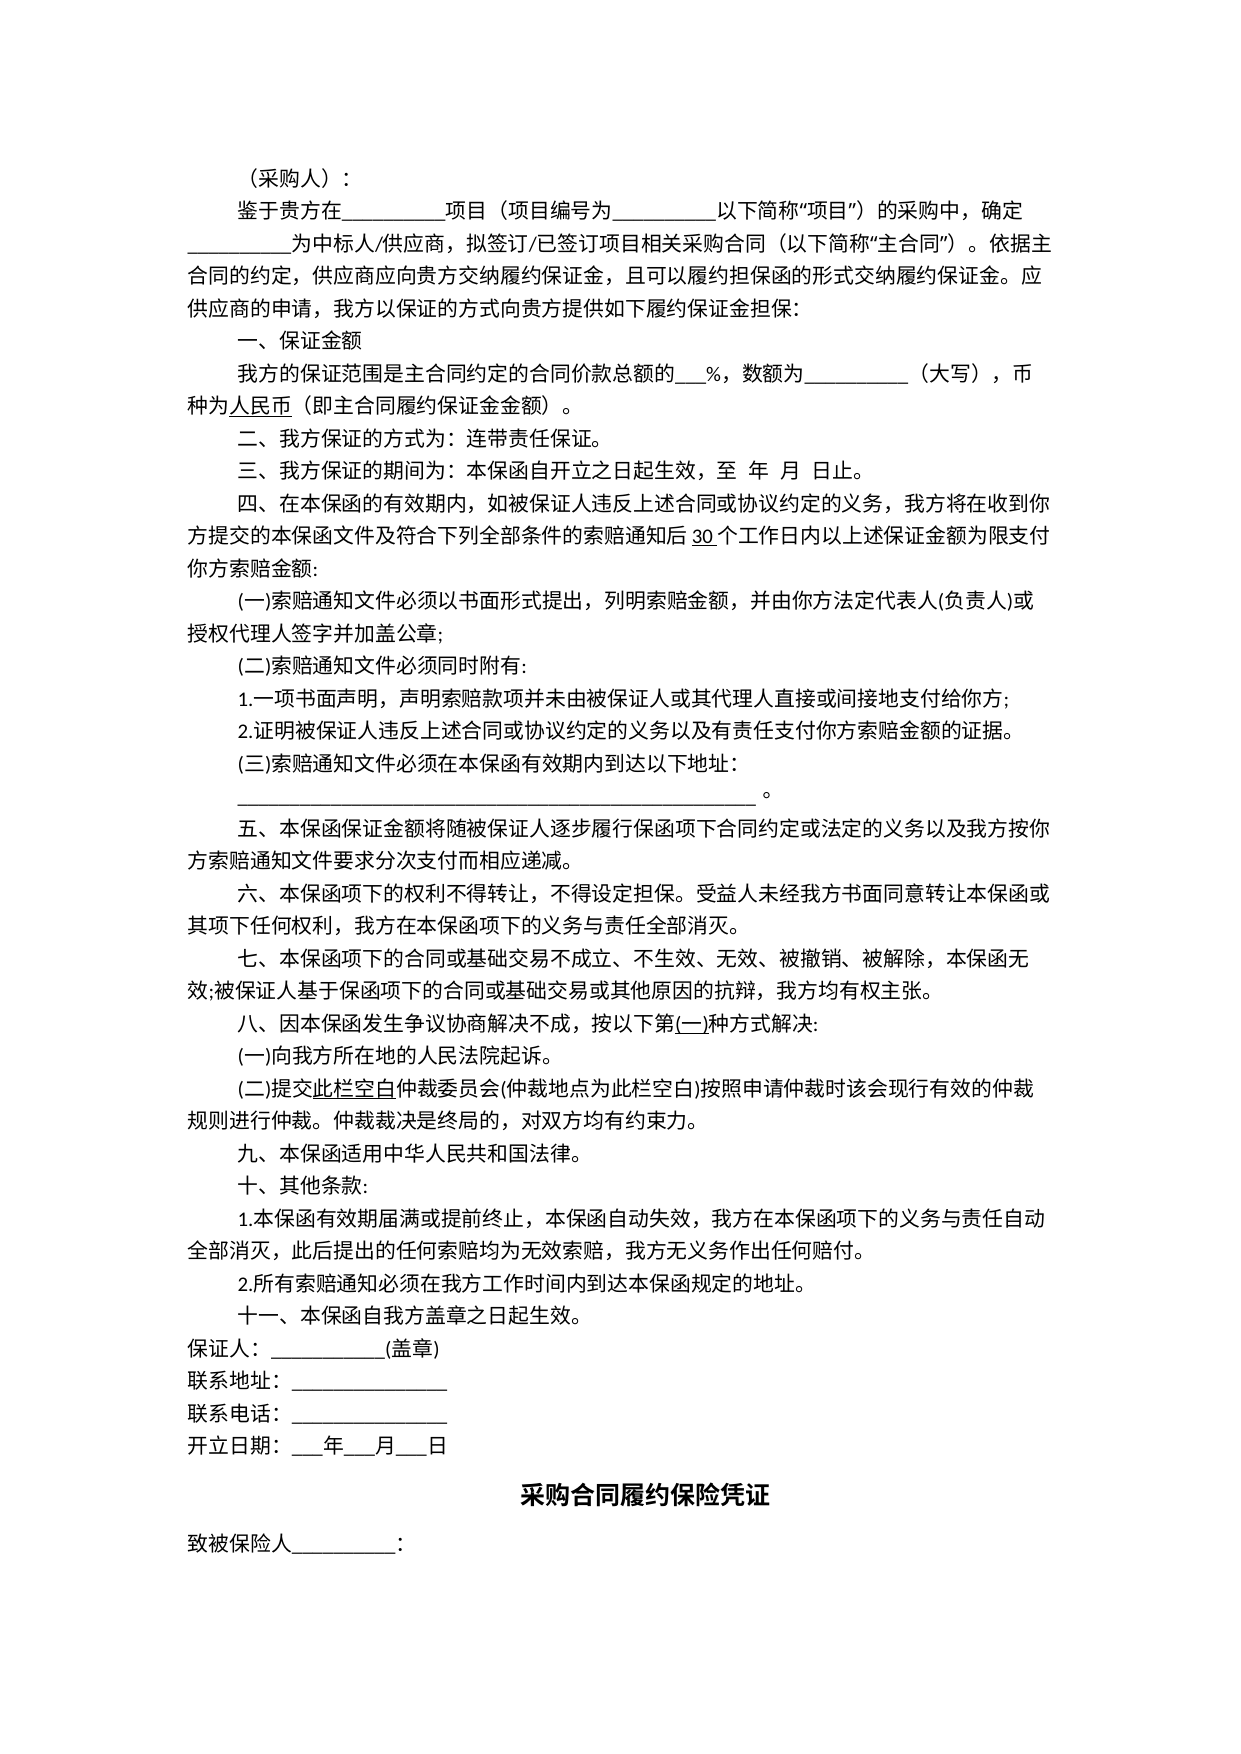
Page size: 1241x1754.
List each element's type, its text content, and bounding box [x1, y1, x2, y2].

text 四、在本保函的有效期内，如被保证人违反上述合同或协议约定的义务，我方将在收到你方提交的本保函文件及符合下列全部条件的索赔通知后30个工作日内以上述保证金额为限支付你方索赔金额: [187, 487, 1053, 584]
text 鉴于贵方在__________项目（项目编号为__________以下简称“项目”）的采购中，确定__________为中标人/供应商，拟签订/已签订项目相关采购合同（以下简称“主合同”）。依据主合同的约定，供应商应向贵方交纳履约保证金，且可以履约担保函的形式交纳履约保证金。应供应商的申请，我方以保证的方式向贵方提供如下履约保证金担保： [187, 194, 1053, 324]
text (一)索赔通知文件必须以书面形式提出，列明索赔金额，并由你方法定代表人(负责人)或授权代理人签字并加盖公章; [187, 584, 1053, 649]
text 致被保险人__________： [187, 1527, 1053, 1559]
text 保证人：___________(盖章) [187, 1332, 1053, 1364]
text 二、我方保证的方式为：连带责任保证。 [187, 422, 1053, 454]
text (二)索赔通知文件必须同时附有: [187, 649, 1053, 682]
text __________________________________________________。 [187, 779, 1053, 812]
text (三)索赔通知文件必须在本保函有效期内到达以下地址： [187, 747, 1053, 779]
text 十、其他条款: [187, 1169, 1053, 1202]
text 联系地址：_______________ [187, 1364, 1053, 1397]
text 五、本保函保证金额将随被保证人逐步履行保函项下合同约定或法定的义务以及我方按你方索赔通知文件要求分次支付而相应递减。 [187, 812, 1053, 877]
text 七、本保函项下的合同或基础交易不成立、不生效、无效、被撤销、被解除，本保函无效;被保证人基于保函项下的合同或基础交易或其他原因的抗辩，我方均有权主张。 [187, 942, 1053, 1007]
text 1.一项书面声明，声明索赔款项并未由被保证人或其代理人直接或间接地支付给你方; [187, 682, 1053, 714]
text 十一、本保函自我方盖章之日起生效。 [187, 1299, 1053, 1332]
text 1.本保函有效期届满或提前终止，本保函自动失效，我方在本保函项下的义务与责任自动全部消灭，此后提出的任何索赔均为无效索赔，我方无义务作出任何赔付。 [187, 1202, 1053, 1267]
text 2.证明被保证人违反上述合同或协议约定的义务以及有责任支付你方索赔金额的证据。 [187, 714, 1053, 747]
text 八、因本保函发生争议协商解决不成，按以下第(一)种方式解决: [187, 1007, 1053, 1039]
text 三、我方保证的期间为：本保函自开立之日起生效，至 年 月 日止。 [187, 454, 1053, 487]
text 我方的保证范围是主合同约定的合同价款总额的___%，数额为__________（大写），币种为人民币（即主合同履约保证金金额）。 [187, 357, 1053, 422]
text 六、本保函项下的权利不得转让，不得设定担保。受益人未经我方书面同意转让本保函或其项下任何权利，我方在本保函项下的义务与责任全部消灭。 [187, 877, 1053, 942]
text 联系电话：_______________ [187, 1397, 1053, 1429]
text 九、本保函适用中华人民共和国法律。 [187, 1137, 1053, 1169]
text 一、保证金额 [187, 324, 1053, 357]
text (一)向我方所在地的人民法院起诉。 [187, 1039, 1053, 1072]
text 开立日期：___年___月___日 [187, 1429, 1053, 1462]
text （采购人）： [187, 162, 1053, 194]
text 采购合同履约保险凭证 [187, 1462, 1053, 1527]
text (二)提交此栏空白仲裁委员会(仲裁地点为此栏空白)按照申请仲裁时该会现行有效的仲裁规则进行仲裁。仲裁裁决是终局的，对双方均有约束力。 [187, 1072, 1053, 1137]
text 2.所有索赔通知必须在我方工作时间内到达本保函规定的地址。 [187, 1267, 1053, 1299]
